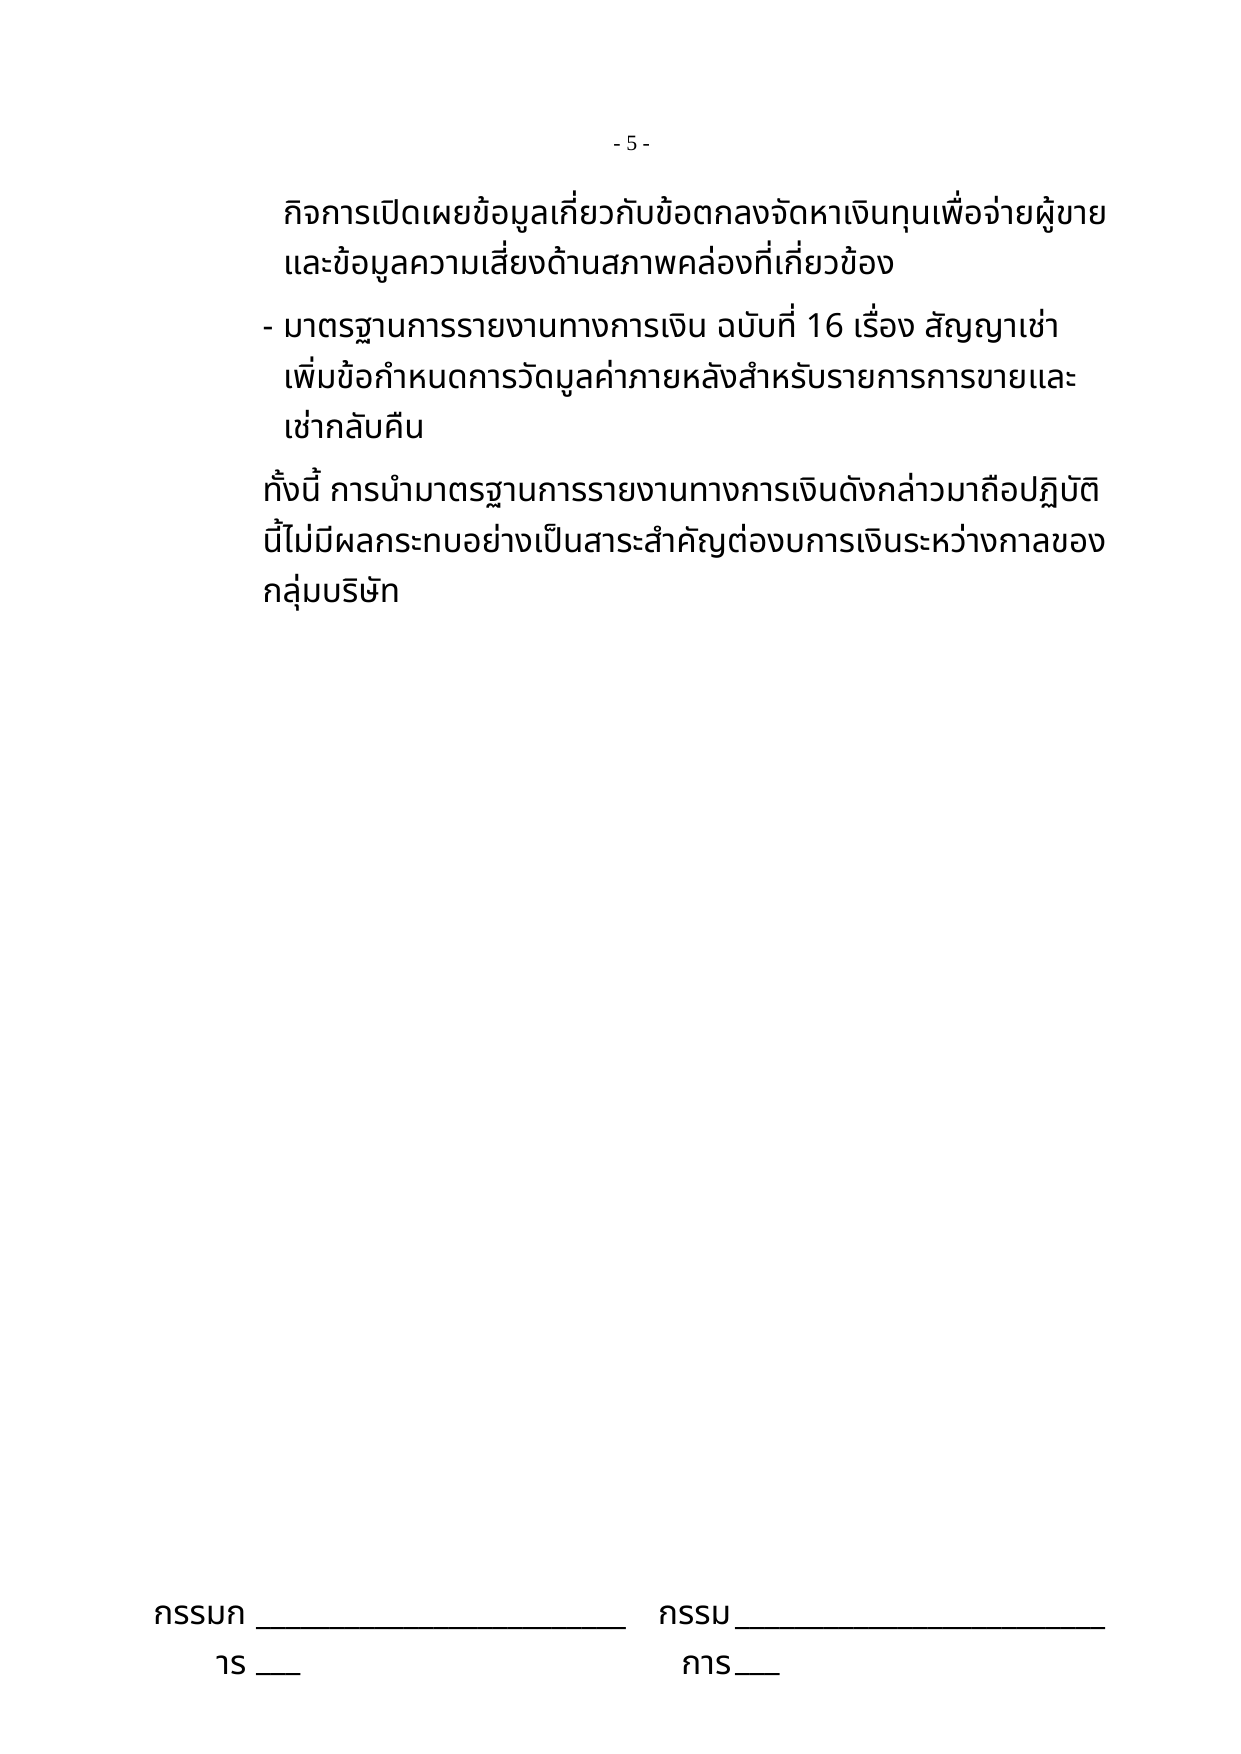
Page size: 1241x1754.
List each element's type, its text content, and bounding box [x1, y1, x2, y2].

text ทั้งนี้ การนำมาตรฐานการรายงานทางการเงินดังกล่าวมาถือปฏิบัตินี้ไม่มีผลกระทบอย่างเป็นสาระสำคัญต่องบการเงินระหว่างกาลของกลุ่มบริษัท [262, 466, 1113, 617]
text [262, 189, 1113, 290]
text - มาตรฐานการรายงานทางการเงิน ฉบับที่ 16 เรื่อง สัญญาเช่า เพิ่มข้อกำหนดการวัดมูลค่าภายหลังสำหรับรายการการขายและเช่ากลับคืน [262, 302, 1113, 454]
